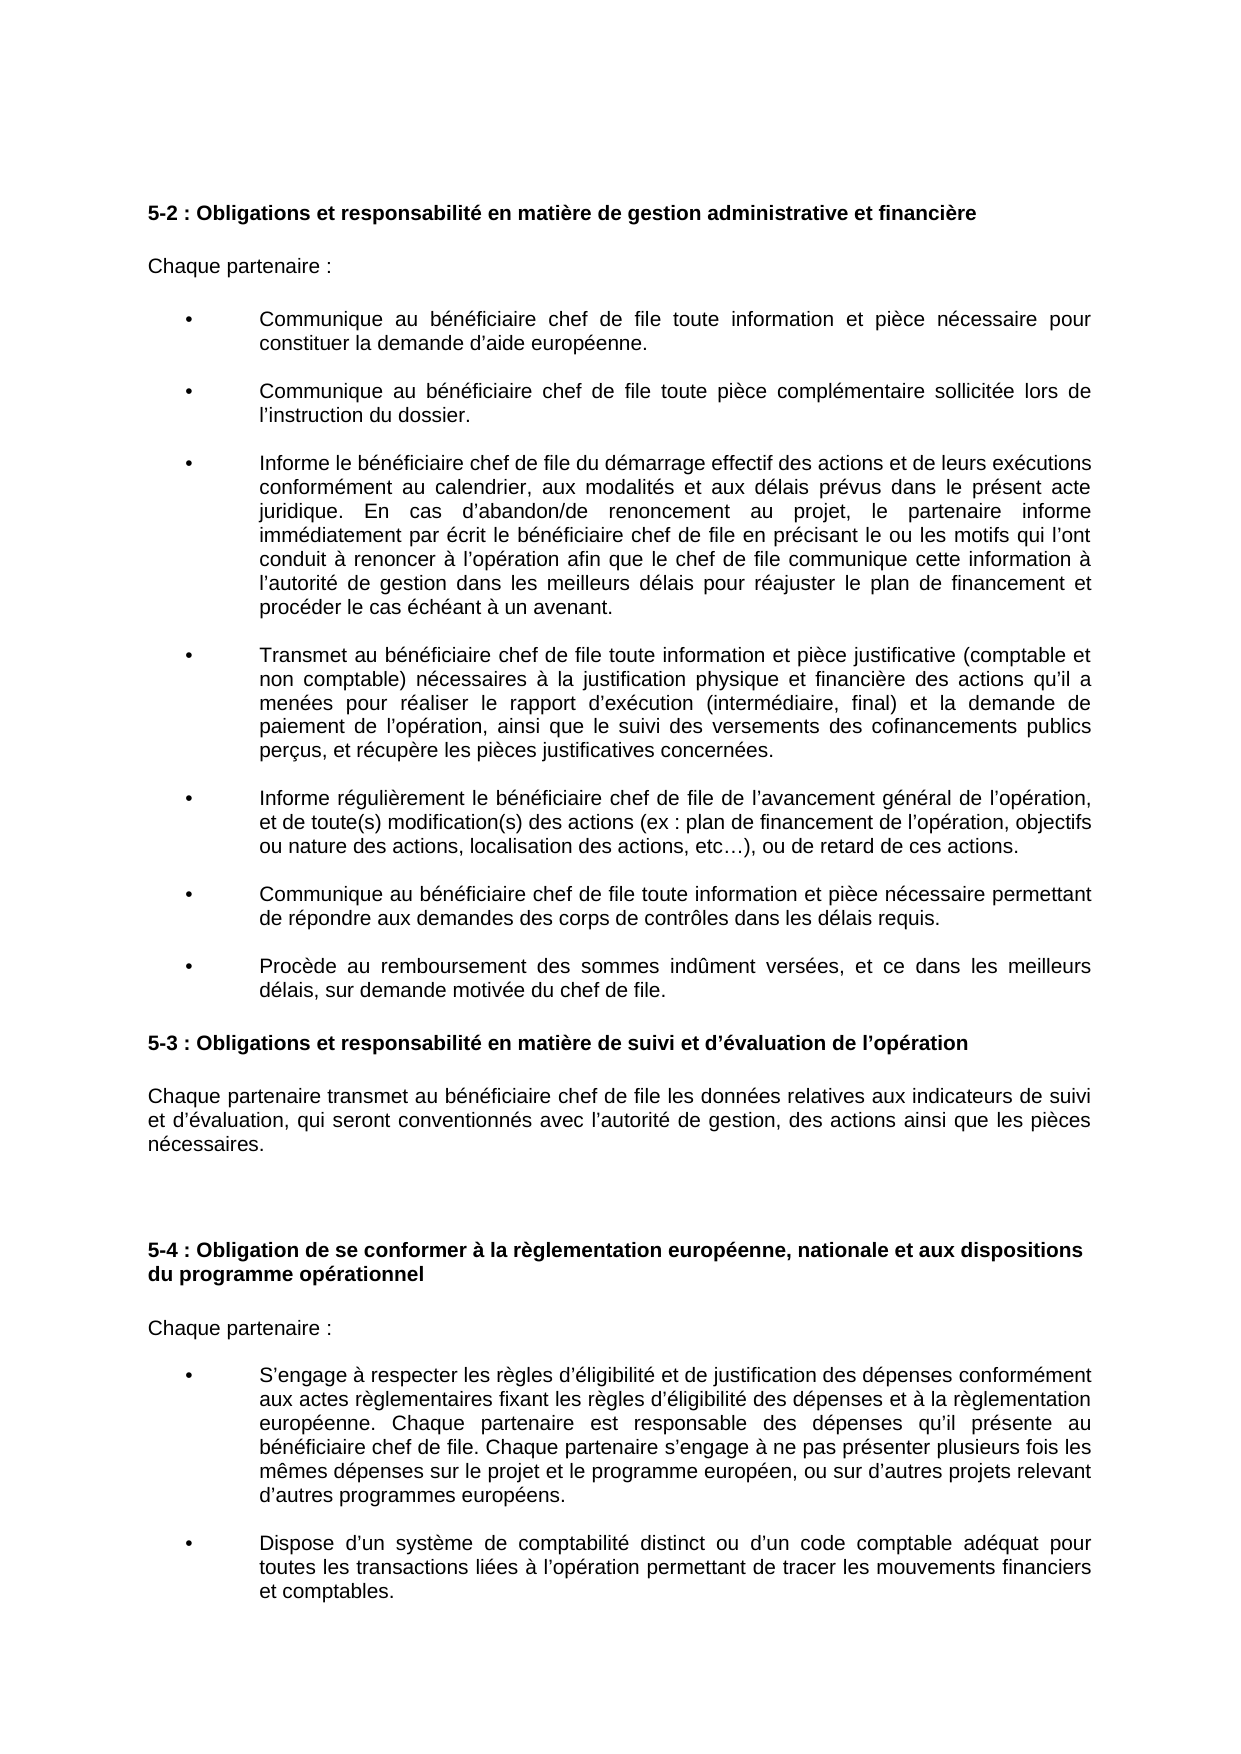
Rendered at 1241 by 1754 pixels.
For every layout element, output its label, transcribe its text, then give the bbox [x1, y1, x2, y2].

list Informe le bénéficiaire chef de file du démarrage effectif des actions et de leurs exécutions conformément au calendrier, aux modalités et aux délais prévus dans le présent acte juridique. En cas d’abandon/de renoncement au projet, le partenaire informe immédiatement par écrit le bénéficiaire chef de file en précisant le ou les motifs qui l’ont conduit à renoncer à l’opération afin que le chef de file communique cette information à l’autorité de gestion dans les meilleurs délais pour réajuster le plan de financement et procéder le cas échéant à un avenant. [185, 451, 1093, 618]
list Communique au bénéficiaire chef de file toute information et pièce nécessaire permettant de répondre aux demandes des corps de contrôles dans les délais requis. [185, 882, 1093, 930]
text Chaque partenaire : [148, 1315, 1093, 1339]
list Communique au bénéficiaire chef de file toute pièce complémentaire sollicitée lors de l’instruction du dossier. [185, 379, 1093, 427]
list S’engage à respecter les règles d’éligibilité et de justification des dépenses conformément aux actes règlementaires fixant les règles d’éligibilité des dépenses et à la règlementation européenne. Chaque partenaire est responsable des dépenses qu’il présente au bénéficiaire chef de file. Chaque partenaire s’engage à ne pas présenter plusieurs fois les mêmes dépenses sur le projet et le programme européen, ou sur d’autres projets relevant d’autres programmes européens. [185, 1363, 1093, 1507]
text 5-4 : Obligation de se conformer à la règlementation européenne, nationale et aux dispositions du programme opérationnel [148, 1238, 1093, 1286]
list Transmet au bénéficiaire chef de file toute information et pièce justificative (comptable et non comptable) nécessaires à la justification physique et financière des actions qu’il a menées pour réaliser le rapport d’exécution (intermédiaire, final) et la demande de paiement de l’opération, ainsi que le suivi des versements des cofinancements publics perçus, et récupère les pièces justificatives concernées. [185, 642, 1093, 762]
list Procède au remboursement des sommes indûment versées, et ce dans les meilleurs délais, sur demande motivée du chef de file. [185, 954, 1093, 1002]
text 5-2 : Obligations et responsabilité en matière de gestion administrative et financière [148, 201, 1093, 225]
list Communique au bénéficiaire chef de file toute information et pièce nécessaire pour constituer la demande d’aide européenne. [185, 307, 1093, 355]
text 5-3 : Obligations et responsabilité en matière de suivi et d’évaluation de l’opération [148, 1031, 1093, 1055]
list Informe régulièrement le bénéficiaire chef de file de l’avancement général de l’opération, et de toute(s) modification(s) des actions (ex : plan de financement de l’opération, objectifs ou nature des actions, localisation des actions, etc…), ou de retard de ces actions. [185, 786, 1093, 858]
text Chaque partenaire : [148, 254, 1093, 278]
list Dispose d’un système de comptabilité distinct ou d’un code comptable adéquat pour toutes les transactions liées à l’opération permettant de tracer les mouvements financiers et comptables. [185, 1531, 1093, 1603]
text Chaque partenaire transmet au bénéficiaire chef de file les données relatives aux indicateurs de suivi et d’évaluation, qui seront conventionnés avec l’autorité de gestion, des actions ainsi que les pièces nécessaires. [148, 1084, 1093, 1156]
